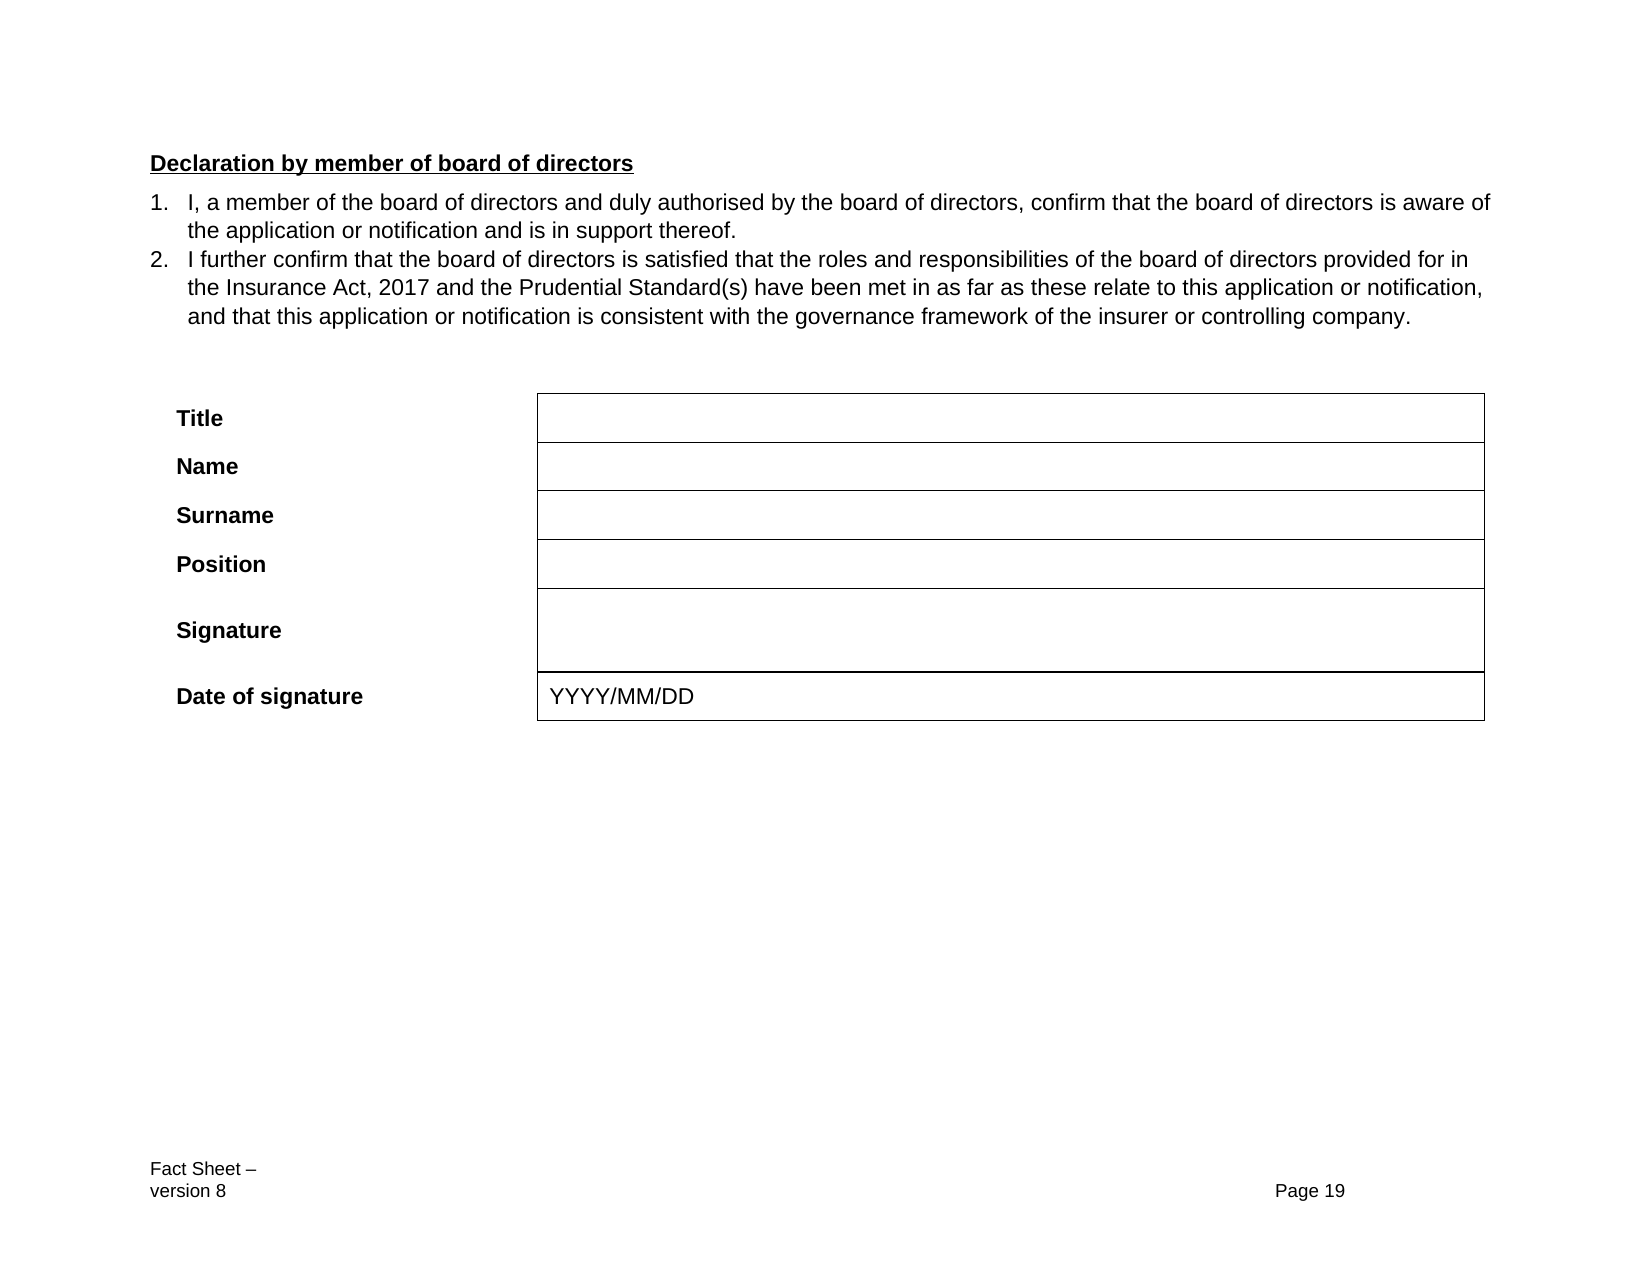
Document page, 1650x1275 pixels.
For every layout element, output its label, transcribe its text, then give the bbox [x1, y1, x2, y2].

table_cell [538, 589, 1484, 671]
table_cell [538, 491, 1484, 539]
table_cell Name [161, 442, 537, 490]
table_header [538, 394, 1484, 442]
list I further confirm that the board of directors is satisfied that the roles and responsibilities of the board of directors provided for in the Insurance Act, 2017 and the Prudential Standard(s) have been met in as far as these relate to this application or notification, and that this application or notification is consistent with the governance framework of the insurer or controlling company. [150, 246, 1500, 329]
list I, a member of the board of directors and duly authorised by the board of directors, confirm that the board of directors is aware of the application or notification and is in support thereof. [150, 189, 1500, 244]
table_cell YYYY/MM/DD [538, 673, 1484, 720]
table_cell Date of signature [161, 671, 537, 720]
subtitle Declaration by member of board of directors [150, 150, 1500, 176]
table_cell [538, 540, 1484, 588]
table_header Title [161, 393, 537, 442]
table_cell Position [161, 539, 537, 588]
table_cell Signature [161, 588, 537, 671]
table_cell [538, 443, 1484, 490]
table_cell Surname [161, 490, 537, 539]
